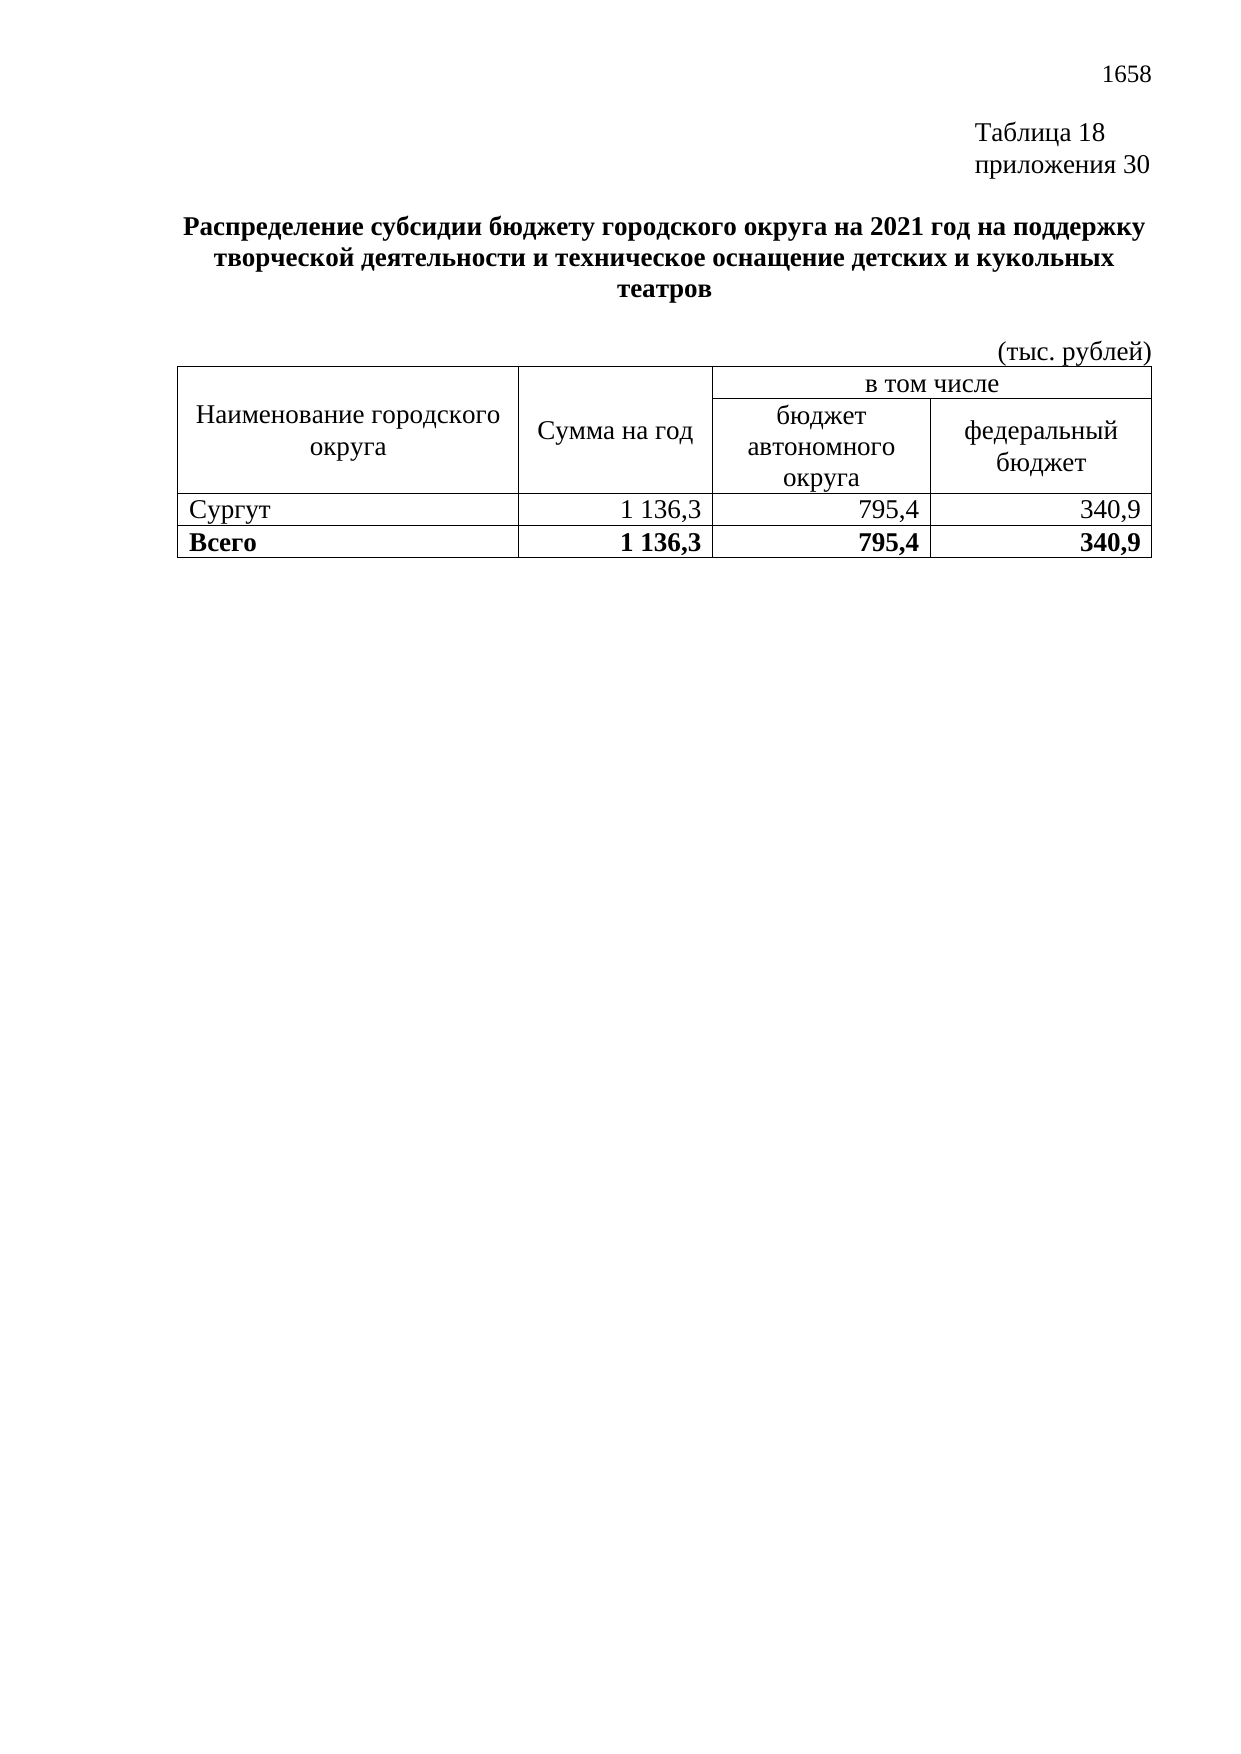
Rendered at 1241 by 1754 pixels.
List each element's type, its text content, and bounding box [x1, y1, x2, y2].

table_header Наименование городского округа [178, 367, 518, 492]
table_header в том числе [713, 367, 1151, 398]
table_cell Сургут [178, 494, 518, 524]
table_cell 1 136,3 [519, 526, 712, 557]
text приложения 30 [974, 148, 1152, 179]
table_cell 340,9 [931, 494, 1151, 524]
text Таблица 18 [974, 117, 1152, 148]
table_cell 795,4 [713, 494, 930, 524]
table_cell 340,9 [931, 526, 1151, 557]
text (тыс. рублей) [177, 334, 1152, 366]
text Распределение субсидии бюджету городского округа на 2021 год на поддержку творческой деятельности и техническое оснащение детских и кукольных театров [177, 210, 1152, 303]
table_cell 1 136,3 [519, 494, 712, 524]
table_cell бюджет автономного округа [713, 399, 930, 492]
table_cell Всего [178, 526, 518, 557]
table_cell 795,4 [713, 526, 930, 557]
table_cell федеральный бюджет [931, 399, 1151, 492]
table_header Сумма на год [519, 367, 712, 492]
